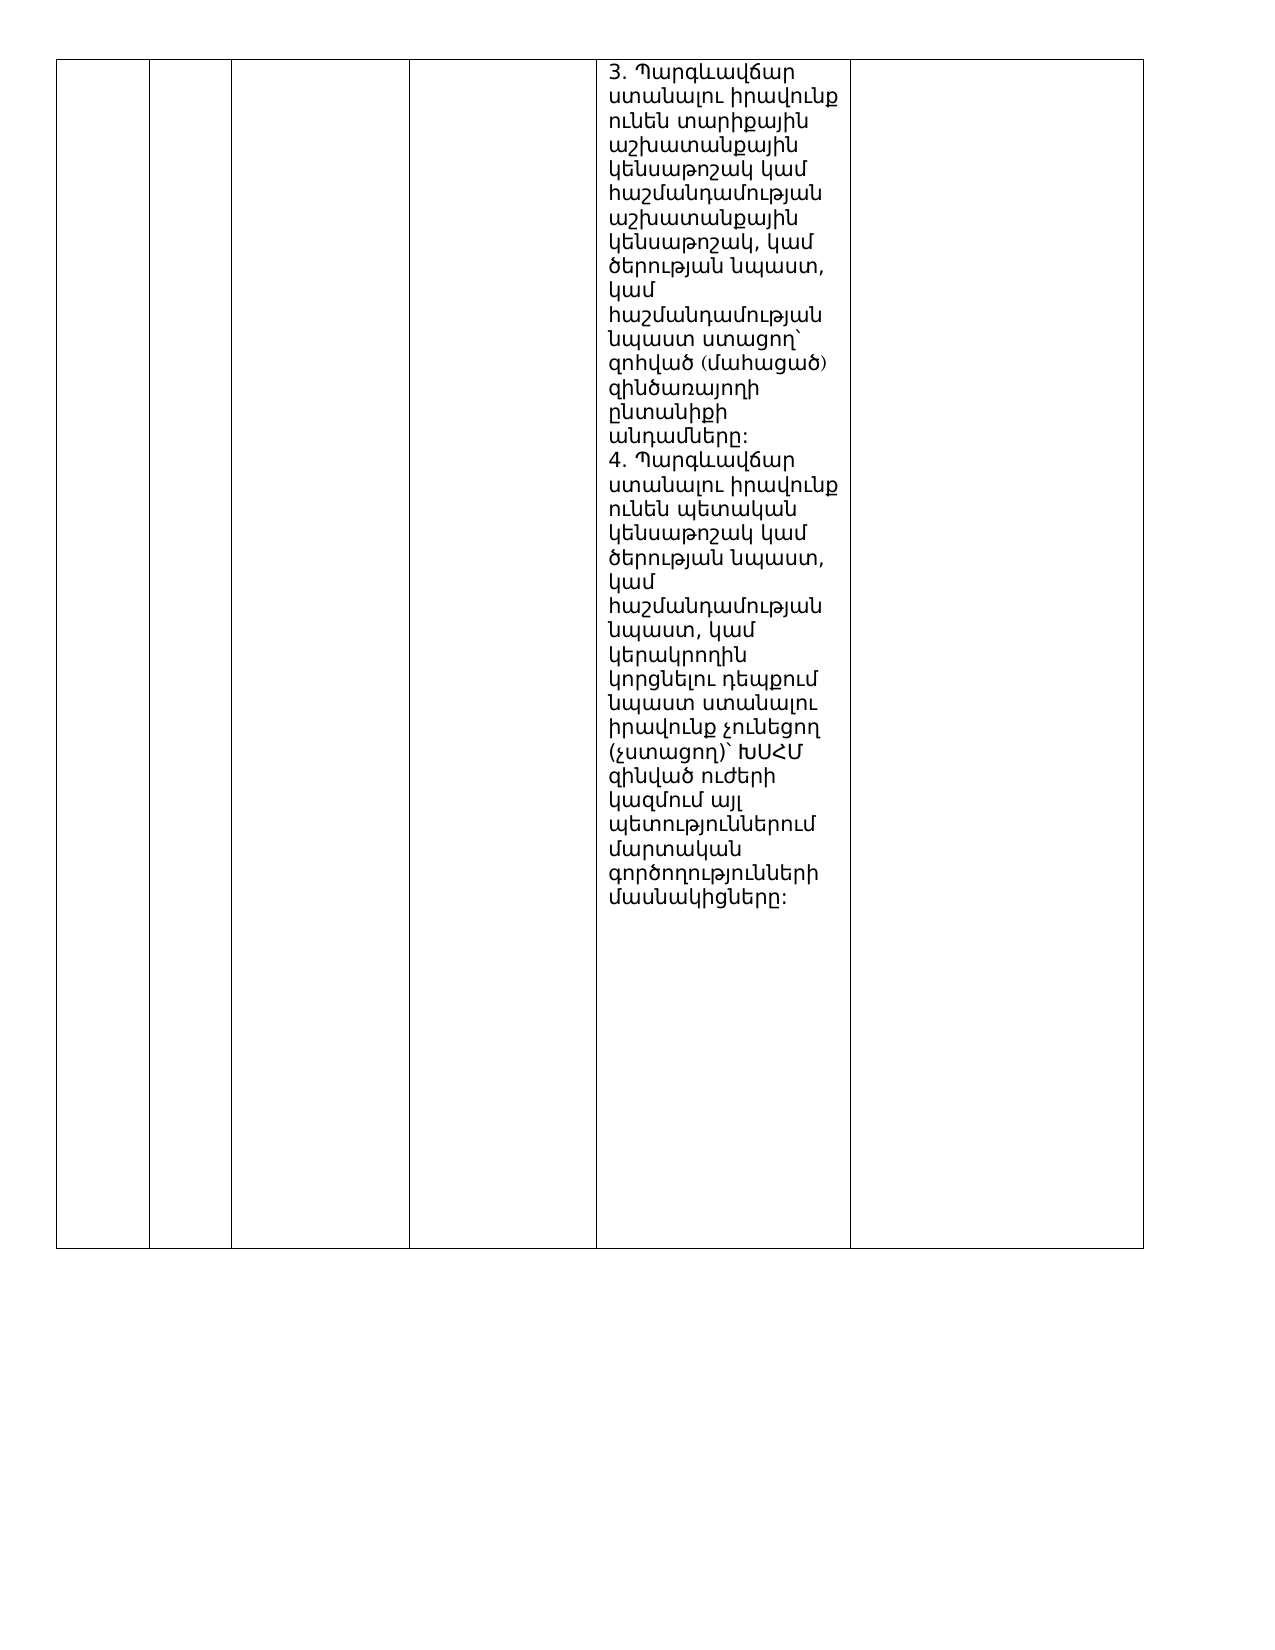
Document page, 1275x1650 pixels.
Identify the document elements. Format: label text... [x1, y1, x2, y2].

table_cell [232, 60, 409, 1248]
table_cell [851, 60, 1143, 1248]
table_cell [150, 60, 231, 1248]
table_cell 3. Պարգևավճար ստանալու իրավունք ունեն տարիքային աշխատանքային կենսաթոշակ կամ հաշմանդամության աշխատանքային կենսաթոշակ, կամ ծերության նպաստ, կամ հաշմանդամության նպաստ ստացող՝ զոհված մահացած զինծառայողի ընտանիքի անդամները: 4. Պարգևավճար ստանալու իրավունք ունեն պետական կենսաթոշակ կամ ծերության նպաստ, կամ հաշմանդամության նպաստ, կամ կերակրողին կորցնելու դեպքում նպաստ ստանալու իրավունք չունեցող (չստացող)՝ ԽՍՀՄ զինված ուժերի կազմում այլ պետություններում մարտական գործողությունների մասնակիցները: [597, 60, 850, 1248]
table_cell [410, 60, 596, 1248]
